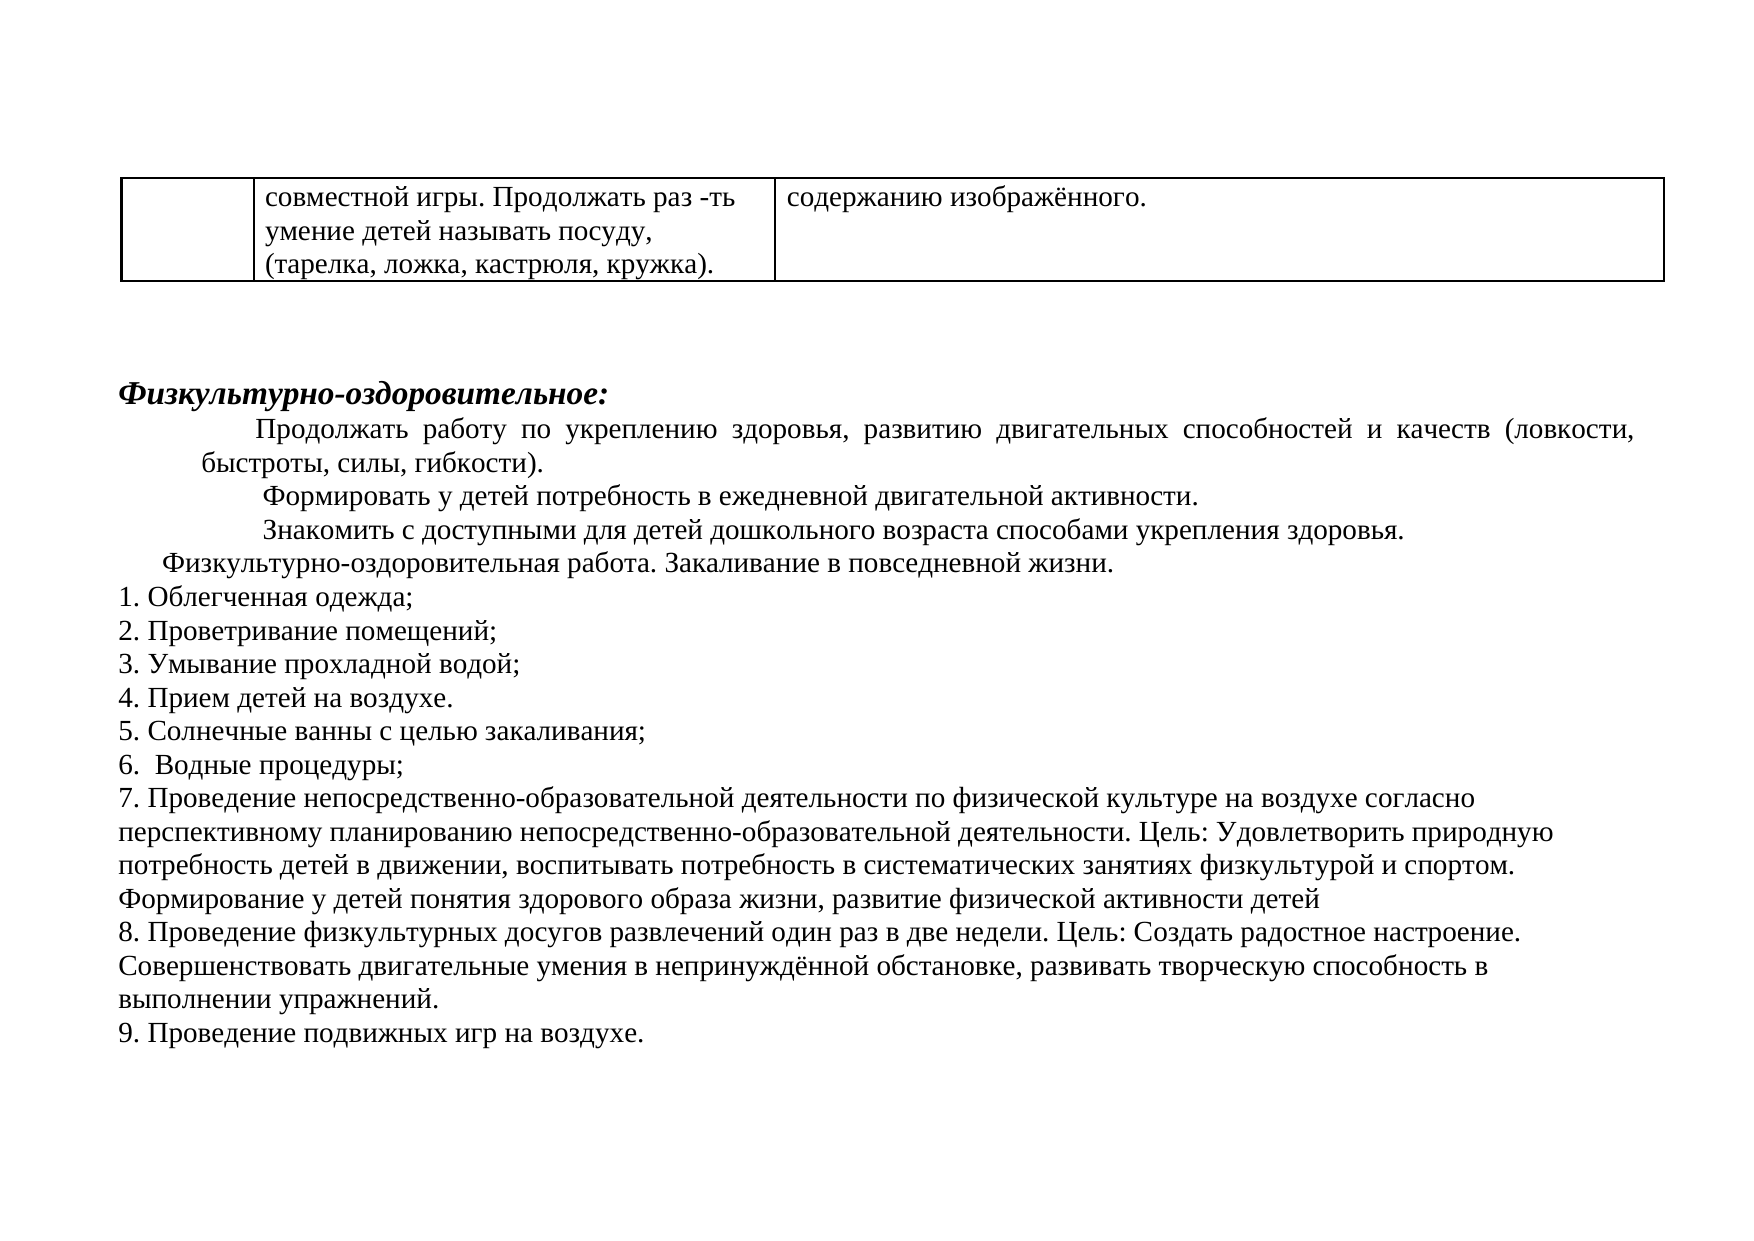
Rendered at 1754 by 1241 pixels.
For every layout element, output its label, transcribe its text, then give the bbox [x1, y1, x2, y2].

table_cell 4 [123, 179, 253, 280]
text 2. Проветривание помещений; [118, 613, 1636, 646]
text 7. Проведение непосредственно-образовательной деятельности по физической культуре на воздухе согласно перспективному планированию непосредственно-образовательной деятельности. Цель: Удовлетворить природную потребность детей в движении, воспитывать потребность в систематических занятиях физкультурой и спортом. Формирование у детей понятия здорового образа жизни, развитие физической активности детей [118, 780, 1636, 914]
text 8. Проведение физкультурных досугов развлечений один раз в две недели. Цель: Создать радостное настроение. Совершенствовать двигательные умения в непринуждённой обстановке, развивать творческую способность в выполнении упражнений. [118, 914, 1636, 1015]
text 1. Облегченная одежда; [118, 579, 1636, 613]
text Знакомить с доступными для детей дошкольного возраста способами укрепления здоровья. [163, 512, 1636, 546]
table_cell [776, 179, 1663, 280]
text Формировать у детей потребность в ежедневной двигательной активности. [163, 478, 1636, 512]
text 4. Прием детей на воздухе. [118, 680, 1636, 713]
text Физкультурно-оздоровительная работа. Закаливание в повседневной жизни. [118, 546, 1636, 579]
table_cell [255, 179, 774, 280]
text 5. Солнечные ванны с целью закаливания; [118, 713, 1636, 747]
text 9. Проведение подвижных игр на воздухе. [118, 1015, 1636, 1049]
text Физкультурно-оздоровительное: [118, 373, 1636, 411]
text 3. Умывание прохладной водой; [118, 646, 1636, 680]
text Продолжать работу по укреплению здоровья, развитию двигательных способностей и качеств (ловкости, быстроты, силы, гибкости). [163, 411, 1636, 478]
text 6. Водные процедуры; [118, 747, 1636, 780]
